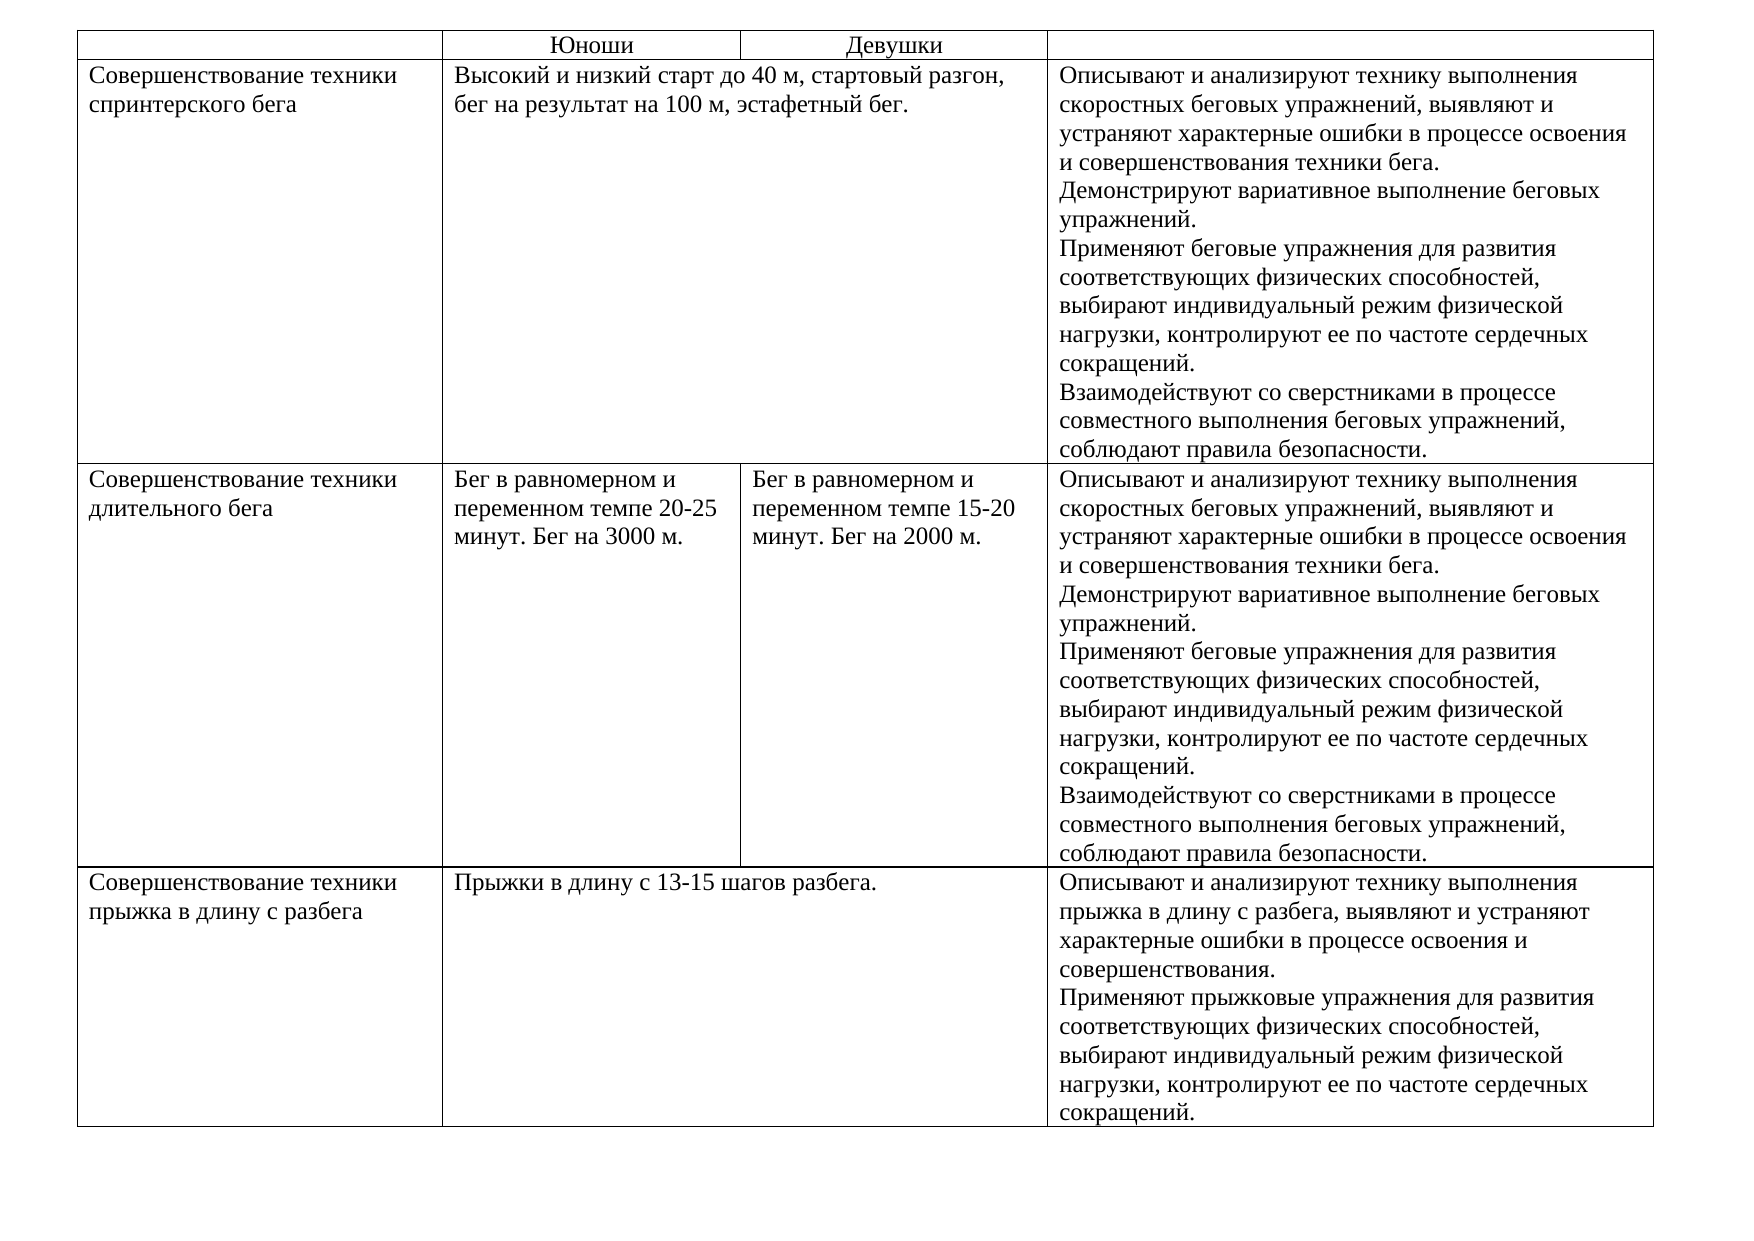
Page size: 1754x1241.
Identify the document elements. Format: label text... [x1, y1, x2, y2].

table_cell Совершенствование техники длительного бега [78, 464, 442, 866]
table_cell Описывают и анализируют технику выполнения скоростных беговых упражнений, выявляют и устраняют характерные ошибки в процессе освоения и совершенствования техники бега. Демонстрируют вариативное выполнение беговых упражнений. Применяют беговые упражнения для развития соответствующих физических способностей, выбирают индивидуальный режим физической нагрузки, контролируют ее по частоте сердечных сокращений. Взаимодействуют со сверстниками в процессе совместного выполнения беговых упражнений, соблюдают правила безопасности. [1048, 464, 1653, 866]
table_cell Девушки [741, 31, 1047, 59]
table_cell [1048, 868, 1653, 1126]
table_cell [1048, 31, 1653, 59]
table_cell Описывают и анализируют технику выполнения скоростных беговых упражнений, выявляют и устраняют характерные ошибки в процессе освоения и совершенствования техники бега. Демонстрируют вариативное выполнение беговых упражнений. Применяют беговые упражнения для развития соответствующих физических способностей, выбирают индивидуальный режим физической нагрузки, контролируют ее по частоте сердечных сокращений. Взаимодействуют со сверстниками в процессе совместного выполнения беговых упражнений, соблюдают правила безопасности. [1048, 60, 1653, 463]
table_cell [78, 31, 442, 59]
table_cell Бег в равномерном и переменном темпе 15-20 минут. Бег на 2000 м. [741, 464, 1047, 866]
table_cell Юноши [443, 31, 740, 59]
table_cell Совершенствование техники спринтерского бега [78, 60, 442, 463]
table_cell Высокий и низкий старт до 40 м, стартовый разгон, бег на результат на 100 м, эстафетный бег. [443, 60, 1047, 463]
table_cell Бег в равномерном и переменном темпе 20-25 минут. Бег на 3000 м. [443, 464, 740, 866]
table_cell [443, 868, 1047, 1126]
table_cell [78, 868, 442, 1126]
